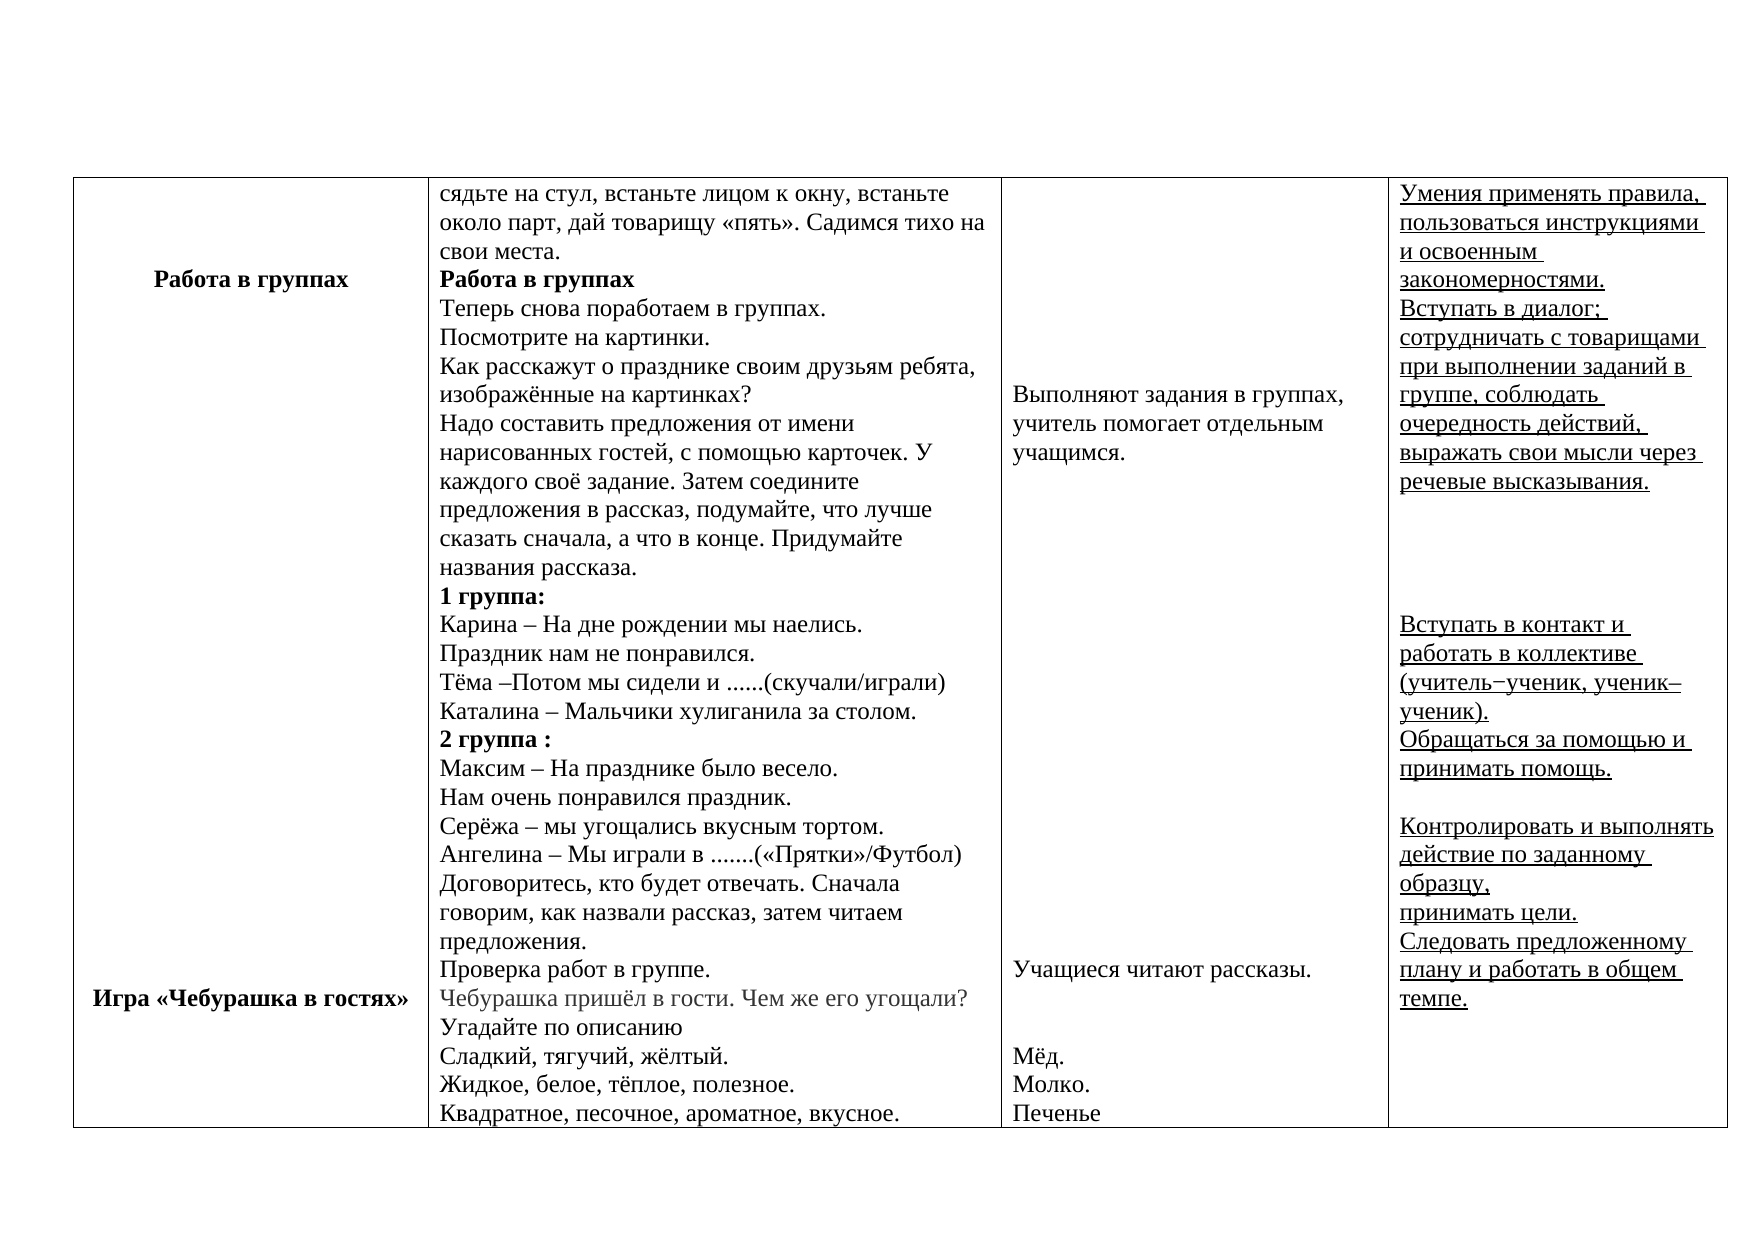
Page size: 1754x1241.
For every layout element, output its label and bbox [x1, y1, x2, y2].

table_cell [429, 178, 1001, 1127]
table_cell [1389, 178, 1727, 1127]
table_cell [74, 178, 428, 1127]
table_cell [1002, 178, 1388, 1127]
